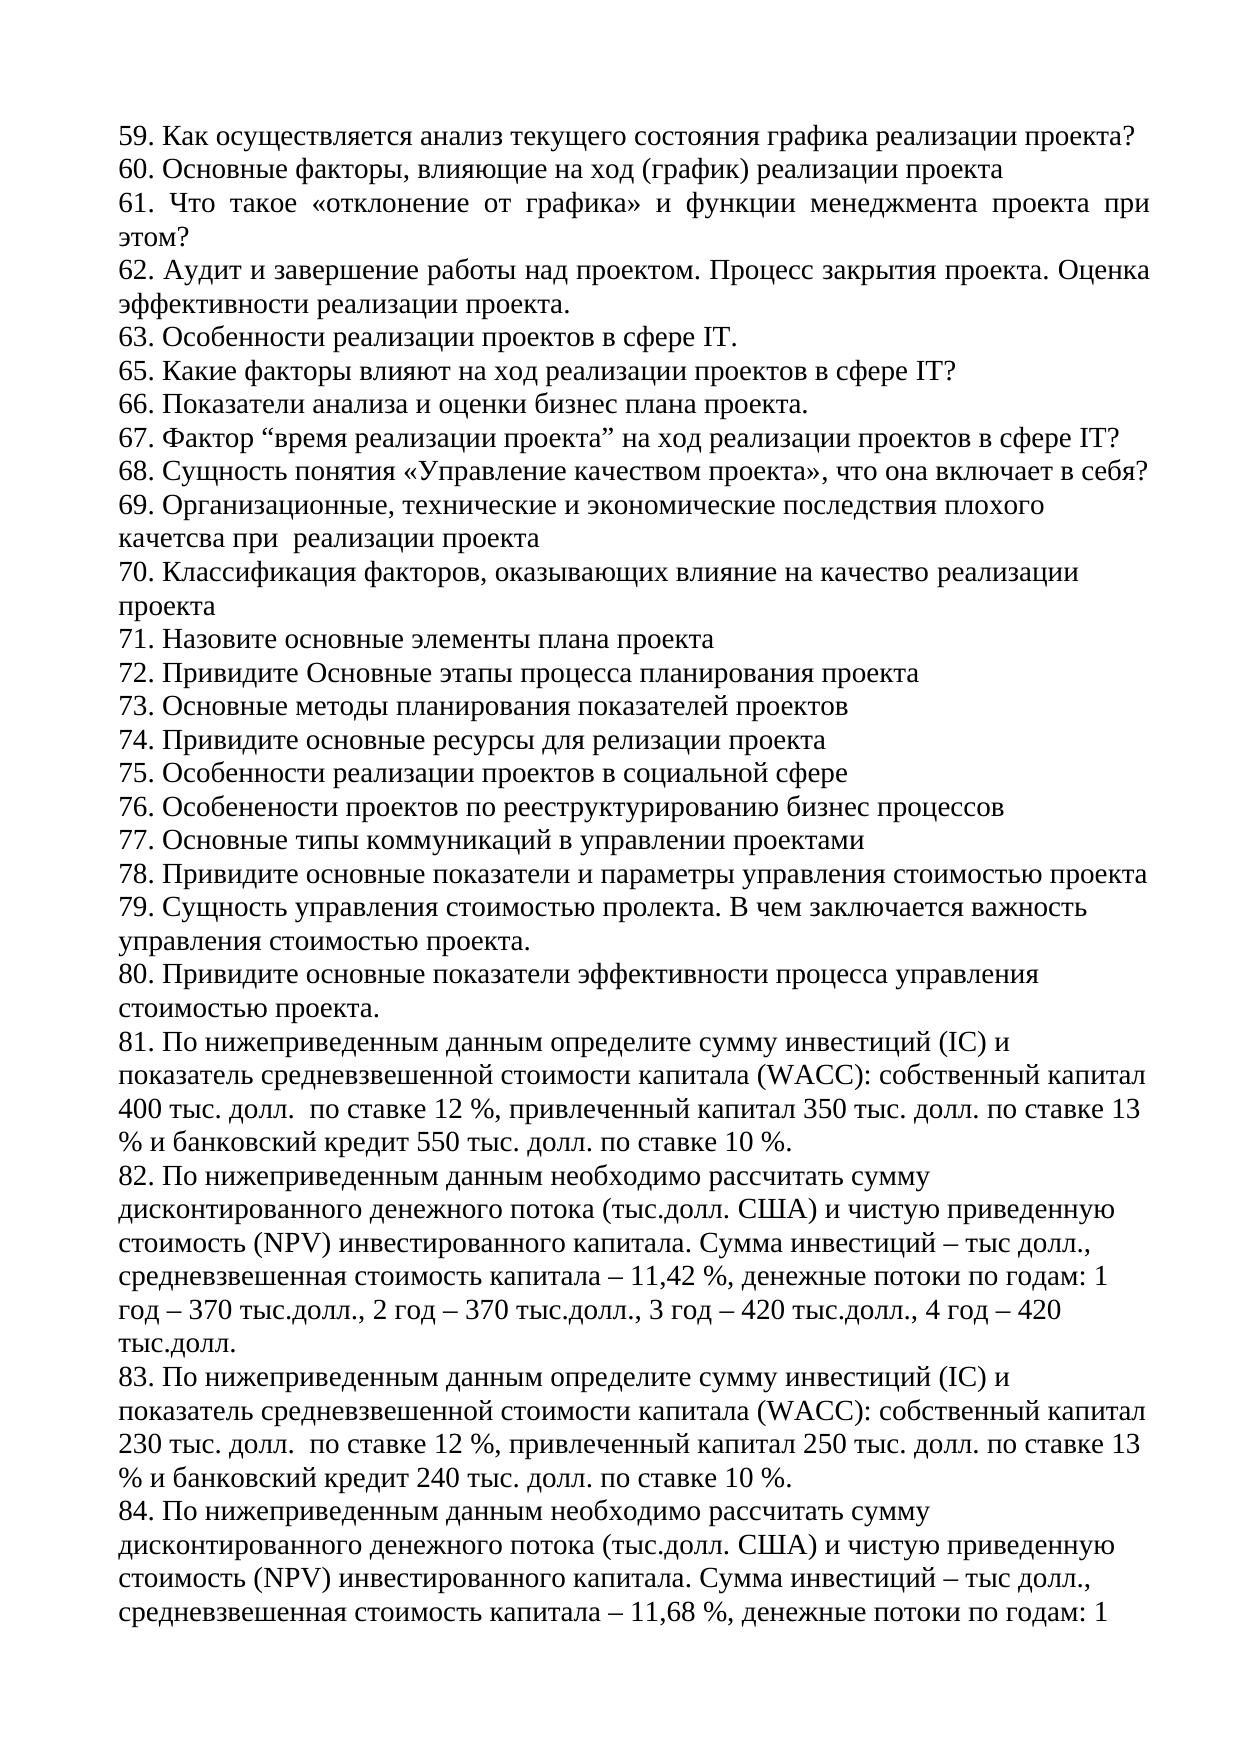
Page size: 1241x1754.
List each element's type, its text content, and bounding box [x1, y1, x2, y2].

text 67. Фактор “время реализации проекта” на ход реализации проектов в сфере IT? [118, 420, 1152, 453]
text 74. Привидите основные ресурсы для релизации проекта [118, 722, 1152, 755]
text 60. Основные факторы, влияющие на ход (график) реализации проекта [118, 152, 1152, 185]
text 59. Как осуществляется анализ текущего состояния графика реализации проекта? [118, 118, 1152, 152]
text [118, 1493, 1152, 1627]
text 63. Особенности реализации проектов в сфере IT. [118, 319, 1152, 353]
text 82. По нижеприведенным данным необходимо рассчитать сумму дисконтированного денежного потока (тыс.долл. США) и чистую приведенную стоимость (NPV) инвестированного капитала. Сумма инвестиций – тыс долл., средневзвешенная стоимость капитала – 11,42 %, денежные потоки по годам: 1 год – 370 тыс.долл., 2 год – 370 тыс.долл., 3 год – 420 тыс.долл., 4 год – 420 тыс.долл. [118, 1158, 1152, 1359]
text 80. Привидите основные показатели эффективности процесса управления стоимостью проекта. [118, 957, 1152, 1024]
text 61. Что такое «отклонение от графика» и функции менеджмента проекта при этом? [118, 185, 1152, 252]
text 65. Какие факторы влияют на ход реализации проектов в сфере IT? [118, 353, 1152, 386]
text 79. Сущность управления стоимостью пролекта. В чем заключается важность управления стоимостью проекта. [118, 889, 1152, 957]
text 73. Основные методы планирования показателей проектов [118, 688, 1152, 722]
text 81. По нижеприведенным данным определите сумму инвестиций (IC) и показатель средневзвешенной стоимости капитала (WACC): собственный капитал 400 тыс. долл. по ставке 12 %, привлеченный капитал 350 тыс. долл. по ставке 13 % и банковский кредит 550 тыс. долл. по ставке 10 %. [118, 1024, 1152, 1158]
text 72. Привидите Основные этапы процесса планирования проекта [118, 655, 1152, 688]
text 69. Организационные, технические и экономические последствия плохого качетсва при реализации проекта [118, 487, 1152, 554]
text 71. Назовите основные элементы плана проекта [118, 621, 1152, 655]
text 83. По нижеприведенным данным определите сумму инвестиций (IC) и показатель средневзвешенной стоимости капитала (WACC): собственный капитал 230 тыс. долл. по ставке 12 %, привлеченный капитал 250 тыс. долл. по ставке 13 % и банковский кредит 240 тыс. долл. по ставке 10 %. [118, 1359, 1152, 1493]
text 62. Аудит и завершение работы над проектом. Процесс закрытия проекта. Оценка эффективности реализации проекта. [118, 252, 1152, 319]
text 76. Особенености проектов по рееструктурированию бизнес процессов [118, 789, 1152, 822]
text 75. Особенности реализации проектов в социальной сфере [118, 755, 1152, 789]
text 66. Показатели анализа и оценки бизнес плана проекта. [118, 386, 1152, 420]
text 70. Классификация факторов, оказывающих влияние на качество реализации проекта [118, 554, 1152, 621]
text 77. Основные типы коммуникаций в управлении проектами [118, 822, 1152, 856]
text 68. Сущность понятия «Управление качеством проекта», что она включает в себя? [118, 453, 1152, 487]
text 78. Привидите основные показатели и параметры управления стоимостью проекта [118, 856, 1152, 889]
